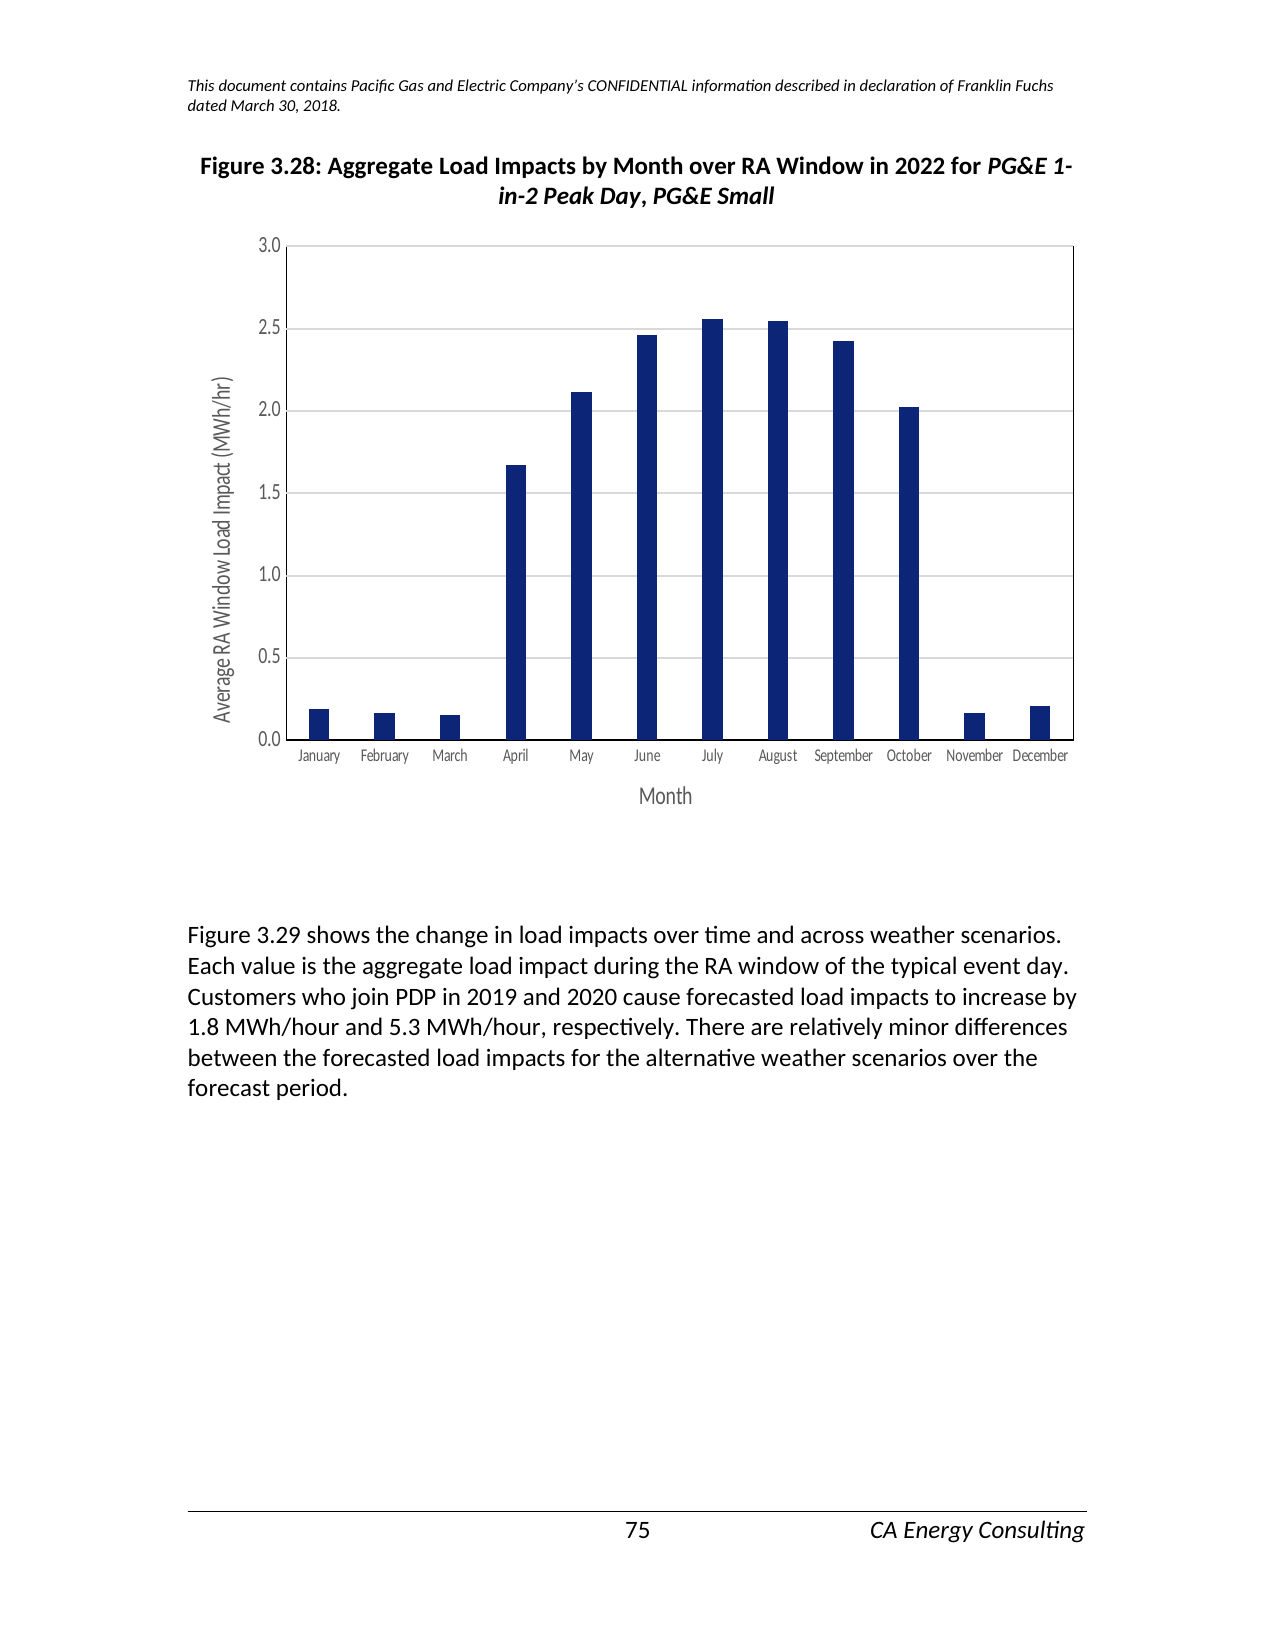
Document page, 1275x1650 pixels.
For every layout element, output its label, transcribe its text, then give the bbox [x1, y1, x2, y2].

text Figure 3.29 shows the change in load impacts over time and across weather scenarios. Each value is the aggregate load impact during the RA window of the typical event day. Customers who join PDP in 2019 and 2020 cause forecasted load impacts to increase by 1.8 MWh/hour and 5.3 MWh/hour, respectively. There are relatively minor differences between the forecasted load impacts for the alternative weather scenarios over the forecast period. [187, 919, 1087, 1103]
